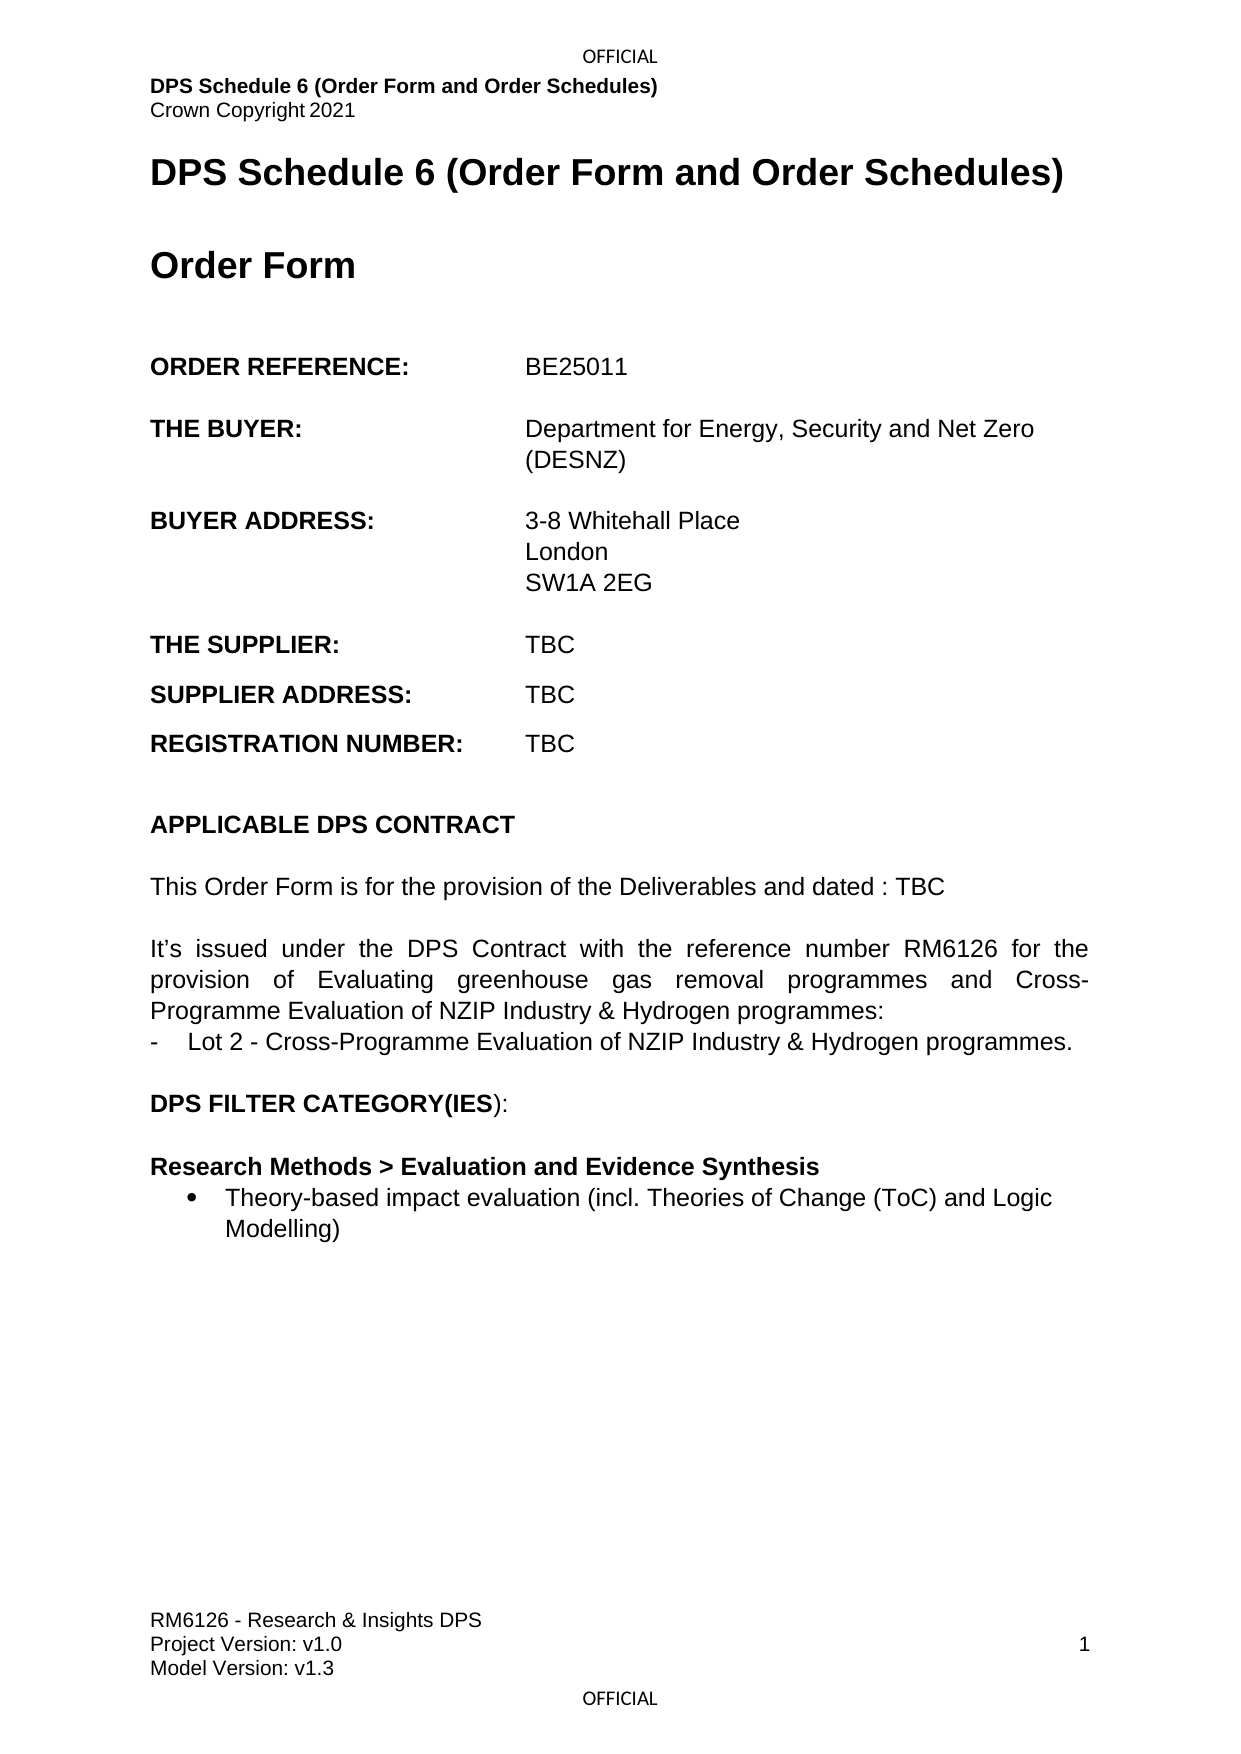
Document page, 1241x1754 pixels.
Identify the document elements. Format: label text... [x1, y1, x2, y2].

text SUPPLIER ADDRESS: TBC [150, 680, 1090, 709]
text Research Methods > Evaluation and Evidence Synthesis [150, 1152, 1090, 1180]
list Lot 2 - Cross-Programme Evaluation of NZIP Industry & Hydrogen programmes. [150, 1027, 1090, 1056]
text ORDER REFERENCE: BE25011 [150, 352, 1090, 381]
text SW1A 2EG [450, 568, 1090, 597]
text APPLICABLE DPS CONTRACT [150, 810, 1090, 839]
text Order Form [150, 243, 1090, 286]
text BUYER ADDRESS: 3-8 Whitehall Place [150, 506, 1090, 535]
text THE SUPPLIER: TBC [150, 630, 1090, 659]
text London [450, 537, 1090, 566]
list Theory-based impact evaluation (incl. Theories of Change (ToC) and Logic Modelling) [187, 1183, 1090, 1242]
text REGISTRATION NUMBER: TBC [150, 729, 1090, 758]
text DPS FILTER CATEGORY(IES): [150, 1089, 1090, 1118]
text (DESNZ) [450, 445, 1090, 474]
text This Order Form is for the provision of the Deliverables and dated : TBC [150, 872, 1090, 901]
text DPS Schedule 6 (Order Form and Order Schedules) [150, 150, 1090, 193]
text THE BUYER: Department for Energy, Security and Net Zero [150, 414, 1090, 443]
text It’s issued under the DPS Contract with the reference number RM6126 for the provision of Evaluating greenhouse gas removal programmes and Cross-Programme Evaluation of NZIP Industry & Hydrogen programmes: [150, 934, 1090, 1025]
